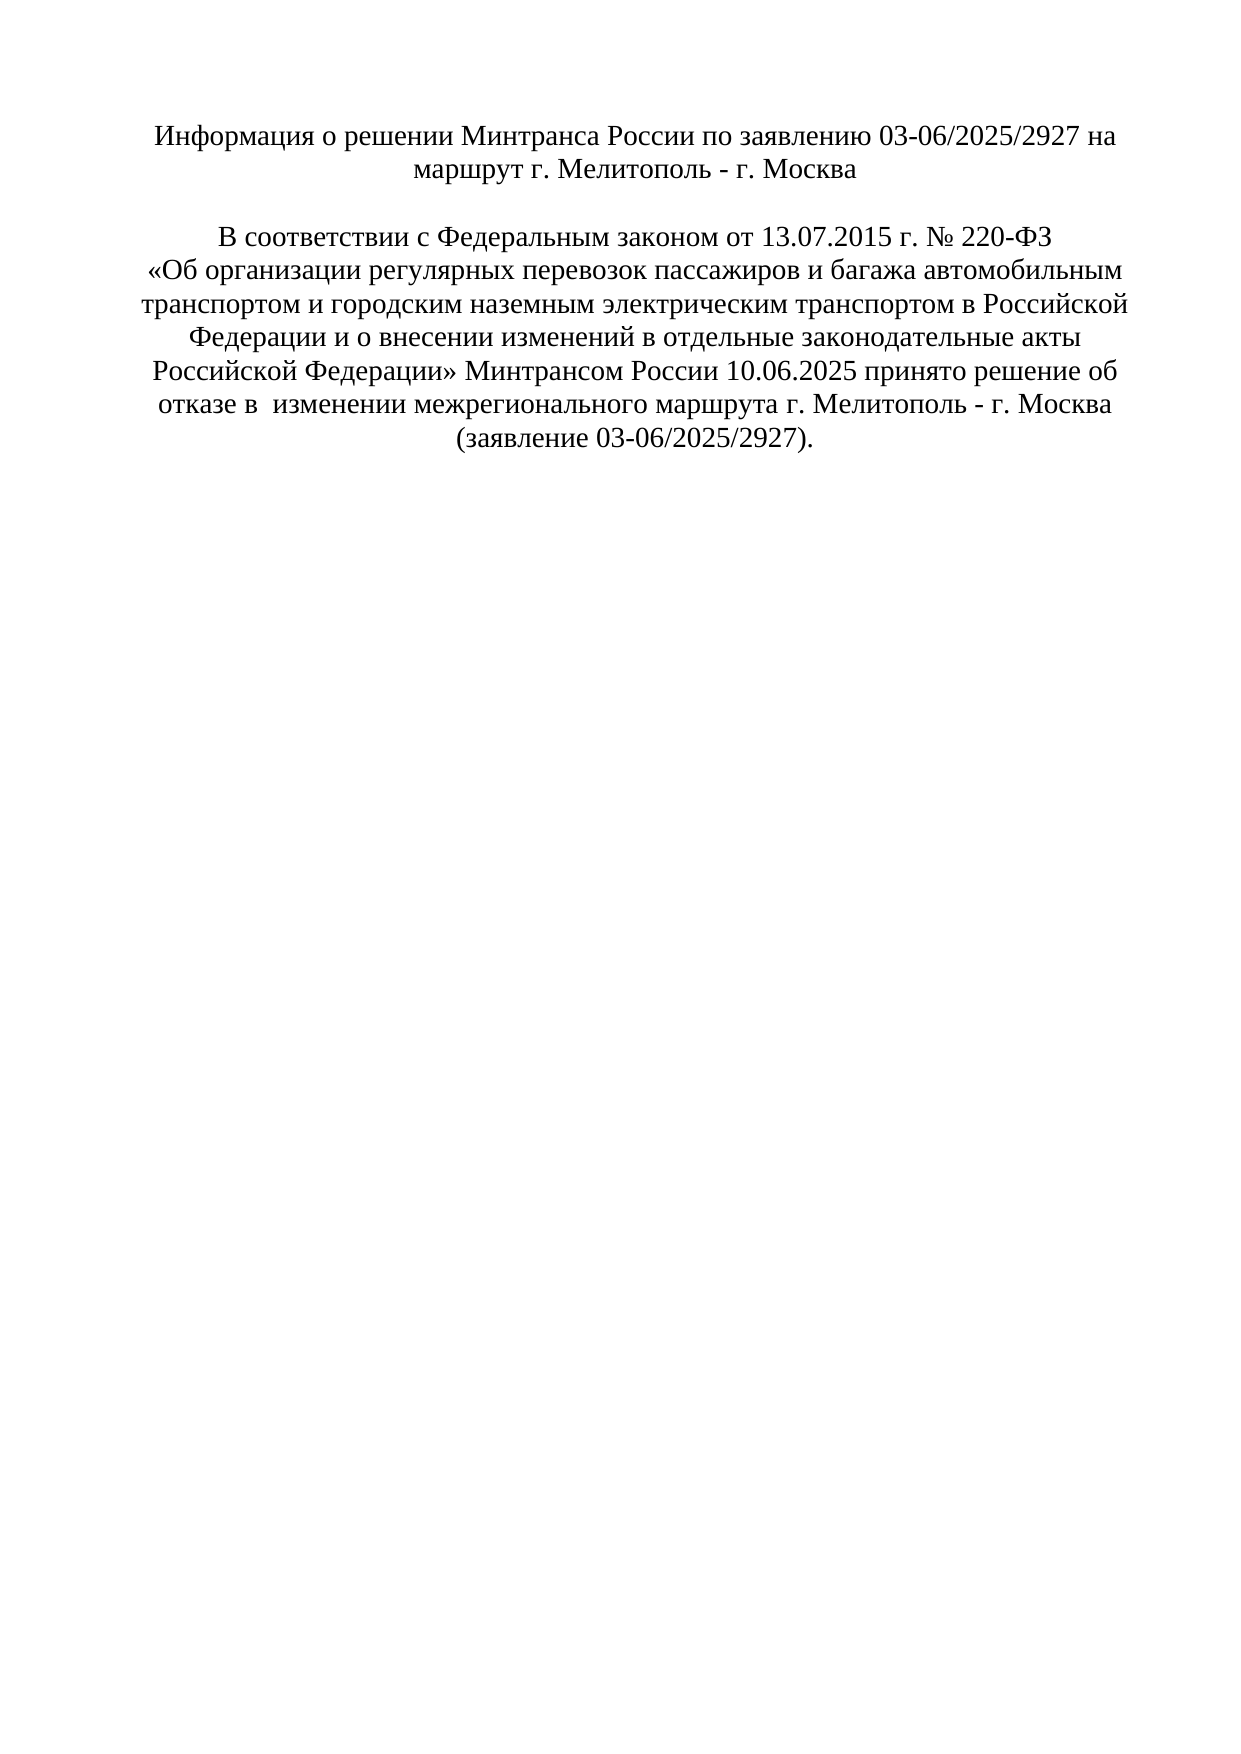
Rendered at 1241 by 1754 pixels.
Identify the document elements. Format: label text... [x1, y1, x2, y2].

text В соответствии с Федеральным законом от 13.07.2015 г. № 220-ФЗ «Об организации регулярных перевозок пассажиров и багажа автомобильным транспортом и городским наземным электрическим транспортом в Российской Федерации и о внесении изменений в отдельные законодательные акты Российской Федерации» Минтрансом России 10.06.2025 принято решение об отказе в изменении межрегионального маршрута г. Мелитополь - г. Москва (заявление 03-06/2025/2927). [118, 219, 1152, 453]
text Информация о решении Минтранса России по заявлению 03-06/2025/2927 на маршрут г. Мелитополь - г. Москва [118, 118, 1152, 185]
